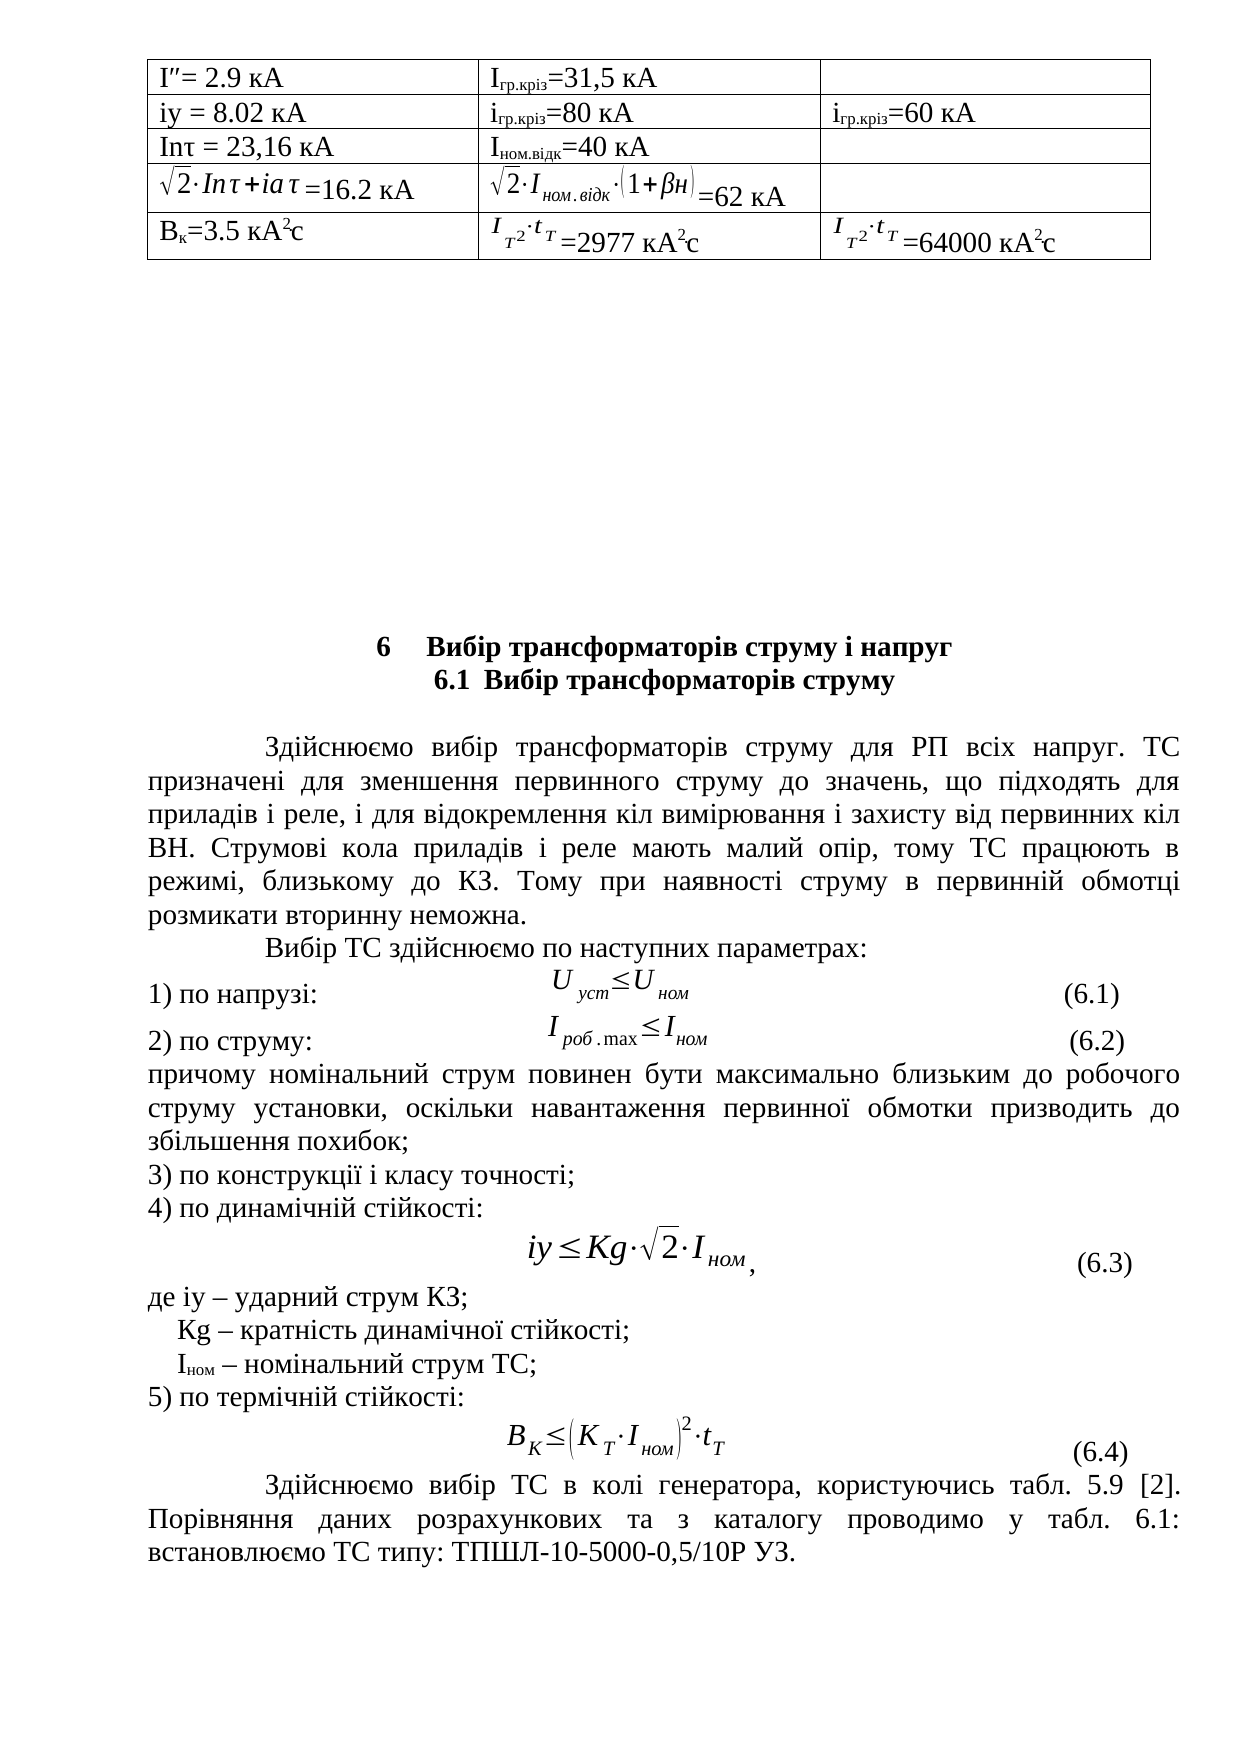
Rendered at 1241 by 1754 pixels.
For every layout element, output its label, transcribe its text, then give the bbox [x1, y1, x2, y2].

text де іу – ударний струм КЗ; [148, 1279, 1181, 1312]
list Вибір трансформаторів струму і напруг [148, 629, 1181, 662]
text Вибір ТС здійснюємо по наступних параметрах: [148, 931, 1181, 964]
text 1) по напрузі: (6.1) [148, 964, 1181, 1009]
text причому номінальний струм повинен бути максимально близьким до робочого струму установки, оскільки навантаження первинної обмотки призводить до збільшення похибок; [148, 1056, 1181, 1157]
table_cell [821, 129, 1150, 163]
table_cell =62 кА [479, 164, 820, 212]
text (6.4) [148, 1413, 1181, 1467]
text 5) по термічній стійкості: [148, 1379, 1181, 1413]
text Здійснюємо вибір трансформаторів струму для РП всіх напруг. ТС призначені для зменшення первинного струму до значень, що підходять для приладів і реле, і для відокремлення кіл вимірювання і захисту від первинних кіл ВН. Струмові кола приладів і реле мають малий опір, тому ТС працюють в режимі, близькому до КЗ. Тому при наявності струму в первинній обмотці розмикати вторинну неможна. [148, 729, 1181, 931]
table_cell =64000 кА2ּс [821, 213, 1150, 259]
text Кg – кратність динамічної стійкості; [148, 1312, 1181, 1346]
table_cell іу = 8.02 кА [148, 95, 478, 128]
table_cell =2977 кА2ּс [479, 213, 820, 259]
text 2) по струму: (6.2) [148, 1009, 1181, 1056]
text Здійснюємо вибір ТС в колі генератора, користуючись табл. 5.9 [2]. Порівняння даних розрахункових та з каталогу проводимо у табл. 6.1: встановлюємо ТС типу: ТПШЛ-10-5000-0,5/10Р УЗ. [148, 1467, 1181, 1568]
table_cell Іnτ = 23,16 кА [148, 129, 478, 163]
text 4) по динамічній стійкості: [148, 1190, 1181, 1224]
table_cell Вк=3.5 кА2ּс [148, 213, 478, 259]
text 3) по конструкції і класу точності; [148, 1157, 1181, 1190]
table_cell Ігр.кріз=31,5 кА [479, 60, 820, 94]
table_cell =16.2 кА [148, 164, 478, 212]
table_cell ігр.кріз=60 кА [821, 95, 1150, 128]
table_cell Іном.відк=40 кА [479, 129, 820, 163]
table_cell [821, 60, 1150, 94]
table_cell ігр.кріз=80 кА [479, 95, 820, 128]
list Вибір трансформаторів струму [148, 662, 1181, 696]
text Іном – номінальний струм ТС; [148, 1346, 1181, 1379]
table_cell І″= 2.9 кА [148, 60, 478, 94]
text , (6.3) [148, 1224, 1181, 1279]
table_cell [821, 164, 1150, 212]
